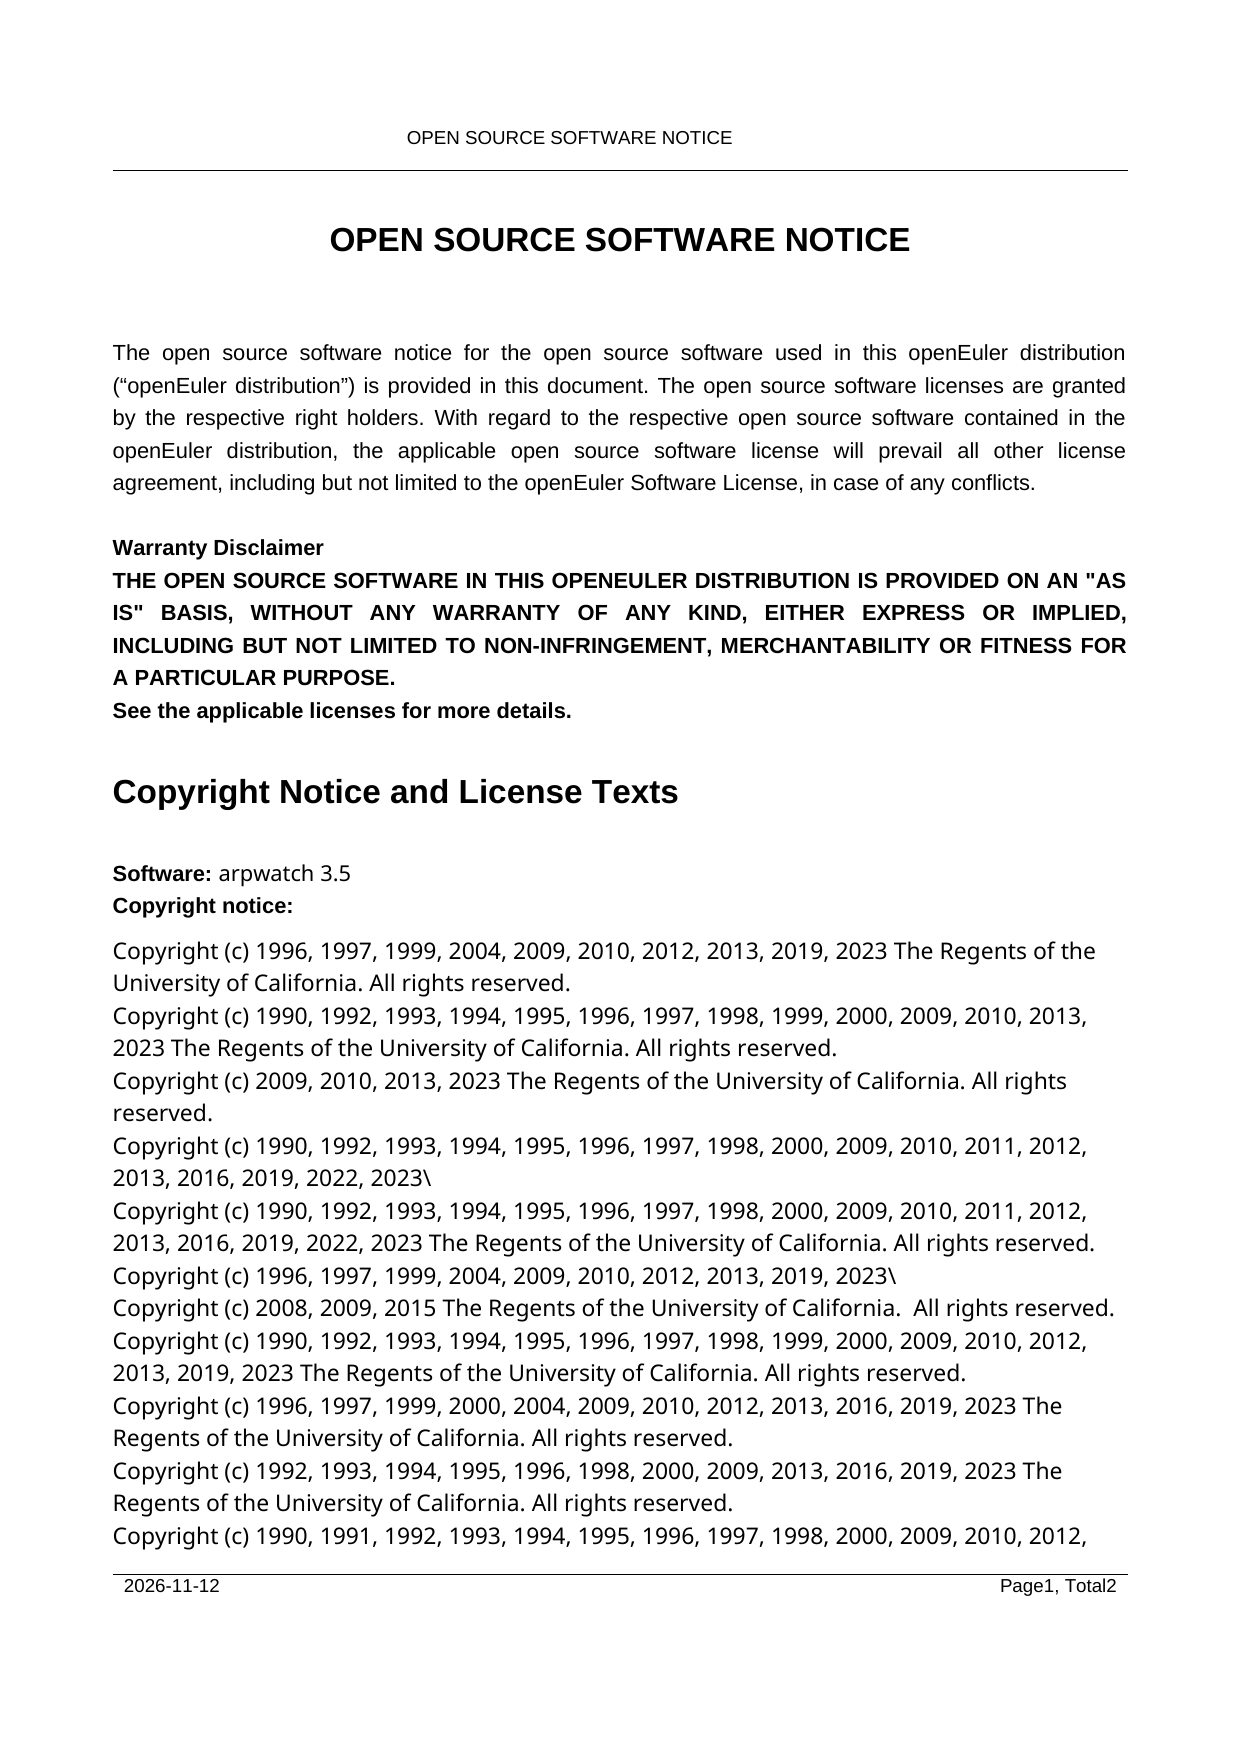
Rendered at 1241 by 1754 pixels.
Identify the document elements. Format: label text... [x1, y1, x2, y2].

text The open source software notice for the open source software used in this openEuler distribution (“openEuler distribution”) is provided in this document. The open source software licenses are granted by the respective right holders. With regard to the respective open source software contained in the openEuler distribution, the applicable open source software license will prevail all other license agreement, including but not limited to the openEuler Software License, in case of any conflicts. [112, 336, 1128, 499]
text Warranty Disclaimer [112, 531, 1128, 564]
text THE OPEN SOURCE SOFTWARE IN THIS OPENEULER DISTRIBUTION IS PROVIDED ON AN "AS IS" BASIS, WITHOUT ANY WARRANTY OF ANY KIND, EITHER EXPRESS OR IMPLIED, INCLUDING BUT NOT LIMITED TO NON-INFRINGEMENT, MERCHANTABILITY OR FITNESS FOR A PARTICULAR PURPOSE. See the applicable licenses for more details. [112, 564, 1128, 726]
text Copyright Notice and License Texts [112, 759, 1128, 824]
title Software: arpwatch 3.5 [112, 856, 1128, 889]
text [112, 934, 1128, 1551]
text Copyright notice: [112, 889, 1128, 921]
text OPEN SOURCE SOFTWARE NOTICE [112, 206, 1128, 271]
